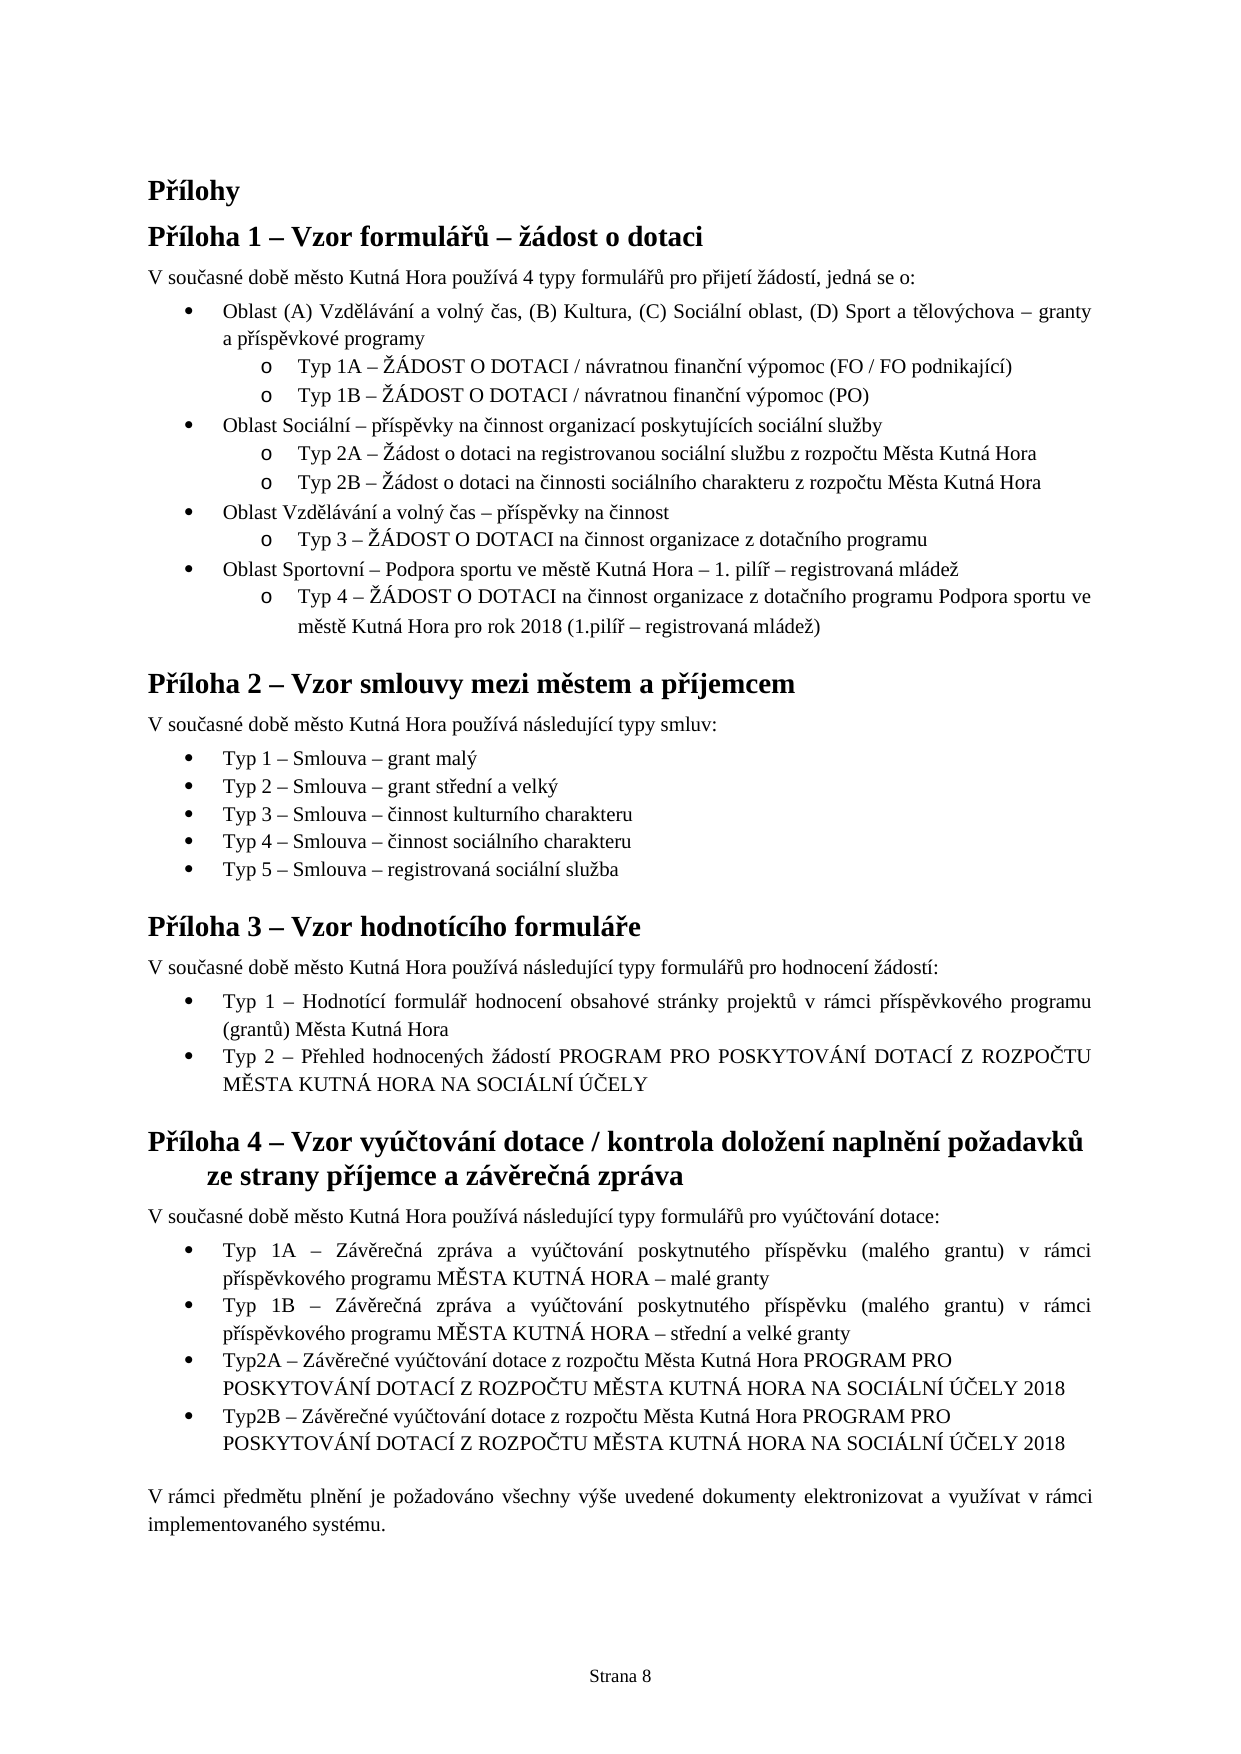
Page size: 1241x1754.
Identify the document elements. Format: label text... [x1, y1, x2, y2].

subtitle Příloha 3 – Vzor hodnotícího formuláře [148, 909, 1093, 943]
list Typ 2 – Smlouva – grant střední a velký [185, 774, 1093, 798]
list Typ 1 – Smlouva – grant malý [185, 746, 1093, 770]
list Typ 5 – Smlouva – registrovaná sociální služba [185, 857, 1093, 881]
list Typ 4 – Smlouva – činnost sociálního charakteru [185, 829, 1093, 853]
list Typ2A – Závěrečné vyúčtování dotace z rozpočtu Města Kutná Hora PROGRAM PRO POSKYTOVÁNÍ DOTACÍ Z ROZPOČTU MĚSTA KUTNÁ HORA NA SOCIÁLNÍ ÚČELY 2018 [185, 1348, 1093, 1400]
list Typ 2 – Přehled hodnocených žádostí PROGRAM PRO POSKYTOVÁNÍ DOTACÍ Z ROZPOČTU MĚSTA KUTNÁ HORA NA SOCIÁLNÍ ÚČELY [185, 1044, 1093, 1096]
subtitle Příloha 4 – Vzor vyúčtování dotace / kontrola doložení naplnění požadavků ze strany příjemce a závěrečná zpráva [148, 1124, 1093, 1192]
list Typ 2B – Žádost o dotaci na činnosti sociálního charakteru z rozpočtu Města Kutná Hora [260, 470, 1093, 496]
list Oblast Sociální – příspěvky na činnost organizací poskytujících sociální služby [185, 413, 1093, 437]
list Typ 1A – ŽÁDOST O DOTACI / návratnou finanční výpomoc (FO / FO podnikající) [260, 354, 1093, 379]
subtitle Přílohy [148, 173, 1093, 206]
text V současné době město Kutná Hora používá následující typy formulářů pro hodnocení žádostí: [148, 955, 1093, 979]
text V současné době město Kutná Hora používá následující typy formulářů pro vyúčtování dotace: [148, 1204, 1093, 1228]
list Typ2B – Závěrečné vyúčtování dotace z rozpočtu Města Kutná Hora PROGRAM PRO POSKYTOVÁNÍ DOTACÍ Z ROZPOČTU MĚSTA KUTNÁ HORA NA SOCIÁLNÍ ÚČELY 2018 [185, 1404, 1093, 1455]
text V současné době město Kutná Hora používá následující typy smluv: [148, 712, 1093, 736]
list Typ 3 – ŽÁDOST O DOTACI na činnost organizace z dotačního programu [260, 527, 1093, 553]
list Typ 1B – ŽÁDOST O DOTACI / návratnou finanční výpomoc (PO) [260, 383, 1093, 409]
text V současné době město Kutná Hora používá 4 typy formulářů pro přijetí žádostí, jedná se o: [148, 265, 1093, 289]
subtitle Příloha 2 – Vzor smlouvy mezi městem a příjemcem [148, 666, 1093, 700]
list Oblast (A) Vzdělávání a volný čas, (B) Kultura, (C) Sociální oblast, (D) Sport a tělovýchova – granty a příspěvkové programy [185, 298, 1093, 350]
list Oblast Sportovní – Podpora sportu ve městě Kutná Hora – 1. pilíř – registrovaná mládež [185, 557, 1093, 581]
list Typ 4 – ŽÁDOST O DOTACI na činnost organizace z dotačního programu Podpora sportu ve městě Kutná Hora pro rok 2018 (1.pilíř – registrovaná mládež) [260, 584, 1093, 638]
list Typ 1A – Závěrečná zpráva a vyúčtování poskytnutého příspěvku (malého grantu) v rámci příspěvkového programu MĚSTA KUTNÁ HORA – malé granty [185, 1238, 1093, 1290]
list Typ 1 – Hodnotící formulář hodnocení obsahové stránky projektů v rámci příspěvkového programu (grantů) Města Kutná Hora [185, 989, 1093, 1041]
list Typ 3 – Smlouva – činnost kulturního charakteru [185, 801, 1093, 826]
subtitle Příloha 1 – Vzor formulářů – žádost o dotaci [148, 219, 1093, 252]
list Oblast Vzdělávání a volný čas – příspěvky na činnost [185, 500, 1093, 524]
list Typ 2A – Žádost o dotaci na registrovanou sociální službu z rozpočtu Města Kutná Hora [260, 441, 1093, 466]
list Typ 1B – Závěrečná zpráva a vyúčtování poskytnutého příspěvku (malého grantu) v rámci příspěvkového programu MĚSTA KUTNÁ HORA – střední a velké granty [185, 1293, 1093, 1345]
text V rámci předmětu plnění je požadováno všechny výše uvedené dokumenty elektronizovat a využívat v rámci implementovaného systému. [148, 1484, 1093, 1536]
